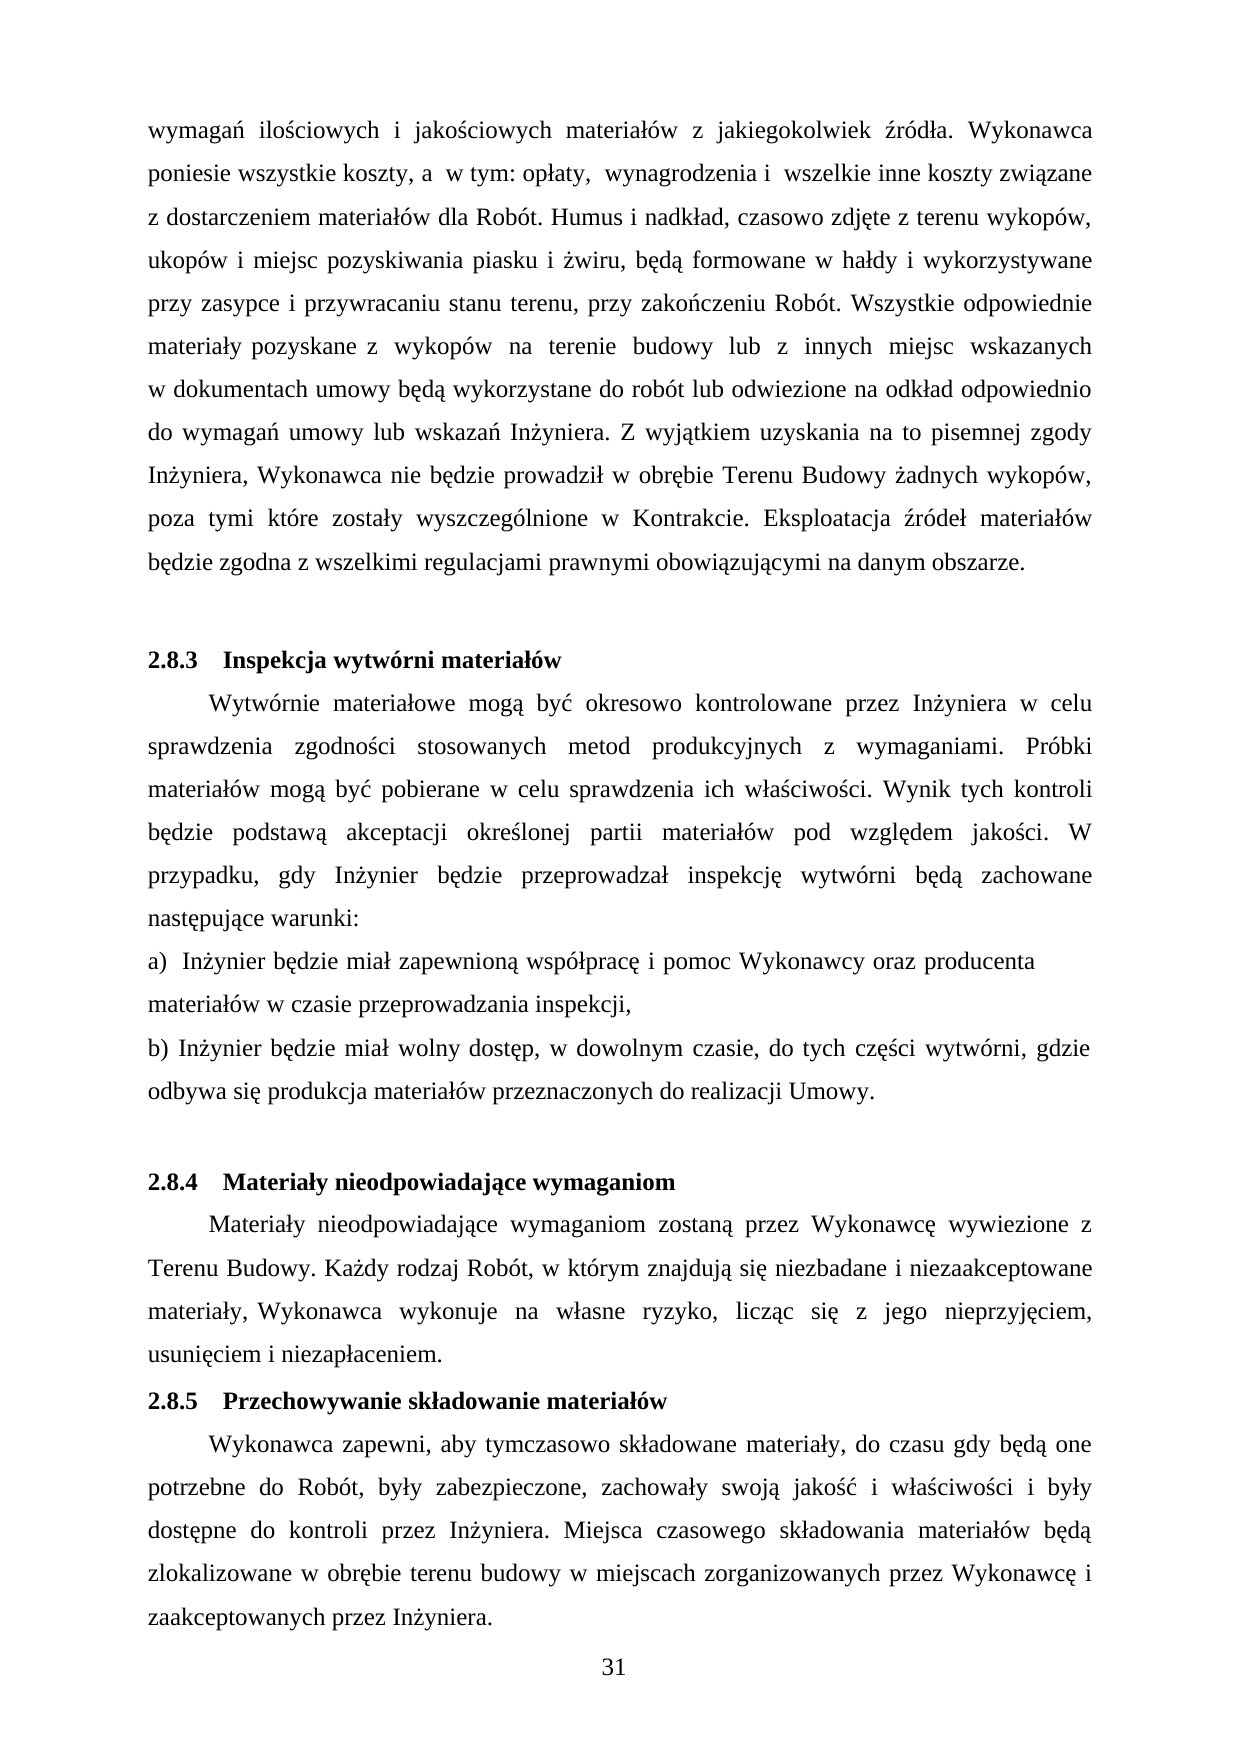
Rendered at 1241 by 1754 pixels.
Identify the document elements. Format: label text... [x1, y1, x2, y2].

text Materiały nieodpowiadające wymaganiom zostaną przez Wykonawcę wywiezione z Terenu Budowy. Każdy rodzaj Robót, w którym znajdują się niezbadane i niezaakceptowane materiały, Wykonawca wykonuje na własne ryzyko, licząc się z jego nieprzyjęciem, usunięciem i niezapłaceniem. [148, 1209, 1093, 1368]
text Wykonawca zapewni, aby tymczasowo składowane materiały, do czasu gdy będą one potrzebne do Robót, były zabezpieczone, zachowały swoją jakość i właściwości i były dostępne do kontroli przez Inżyniera. Miejsca czasowego składowania materiałów będą zlokalizowane w obrębie terenu budowy w miejscach zorganizowanych przez Wykonawcę i zaakceptowanych przez Inżyniera. [148, 1429, 1092, 1630]
list Inżynier będzie miał zapewnioną współpracę i pomoc Wykonawcy oraz producenta materiałów w czasie przeprowadzania inspekcji, [148, 946, 1093, 1018]
subtitle Przechowywanie składowanie materiałów [148, 1386, 1119, 1415]
list Inżynier będzie miał wolny dostęp, w dowolnym czasie, do tych części wytwórni, gdzie odbywa się produkcja materiałów przeznaczonych do realizacji Umowy. [148, 1033, 1092, 1105]
subtitle Inspekcja wytwórni materiałów [148, 645, 1119, 674]
text Wytwórnie materiałowe mogą być okresowo kontrolowane przez Inżyniera w celu sprawdzenia zgodności stosowanych metod produkcyjnych z wymaganiami. Próbki materiałów mogą być pobierane w celu sprawdzenia ich właściwości. Wynik tych kontroli będzie podstawą akceptacji określonej partii materiałów pod względem jakości. W przypadku, gdy Inżynier będzie przeprowadzał inspekcję wytwórni będą zachowane następujące warunki: [148, 688, 1093, 932]
subtitle Materiały nieodpowiadające wymaganiom [148, 1167, 1119, 1195]
text wymagań ilościowych i jakościowych materiałów z jakiegokolwiek źródła. Wykonawca poniesie wszystkie koszty, a w tym: opłaty, wynagrodzenia i wszelkie inne koszty związane z dostarczeniem materiałów dla Robót. Humus i nadkład, czasowo zdjęte z terenu wykopów, ukopów i miejsc pozyskiwania piasku i żwiru, będą formowane w hałdy i wykorzystywane przy zasypce i przywracaniu stanu terenu, przy zakończeniu Robót. Wszystkie odpowiednie materiały pozyskane z wykopów na terenie budowy lub z innych miejsc wskazanych w dokumentach umowy będą wykorzystane do robót lub odwiezione na odkład odpowiednio do wymagań umowy lub wskazań Inżyniera. Z wyjątkiem uzyskania na to pisemnej zgody Inżyniera, Wykonawca nie będzie prowadził w obrębie Terenu Budowy żadnych wykopów, poza tymi które zostały wyszczególnione w Kontrakcie. Eksploatacja źródeł materiałów będzie zgodna z wszelkimi regulacjami prawnymi obowiązującymi na danym obszarze. [148, 115, 1093, 575]
